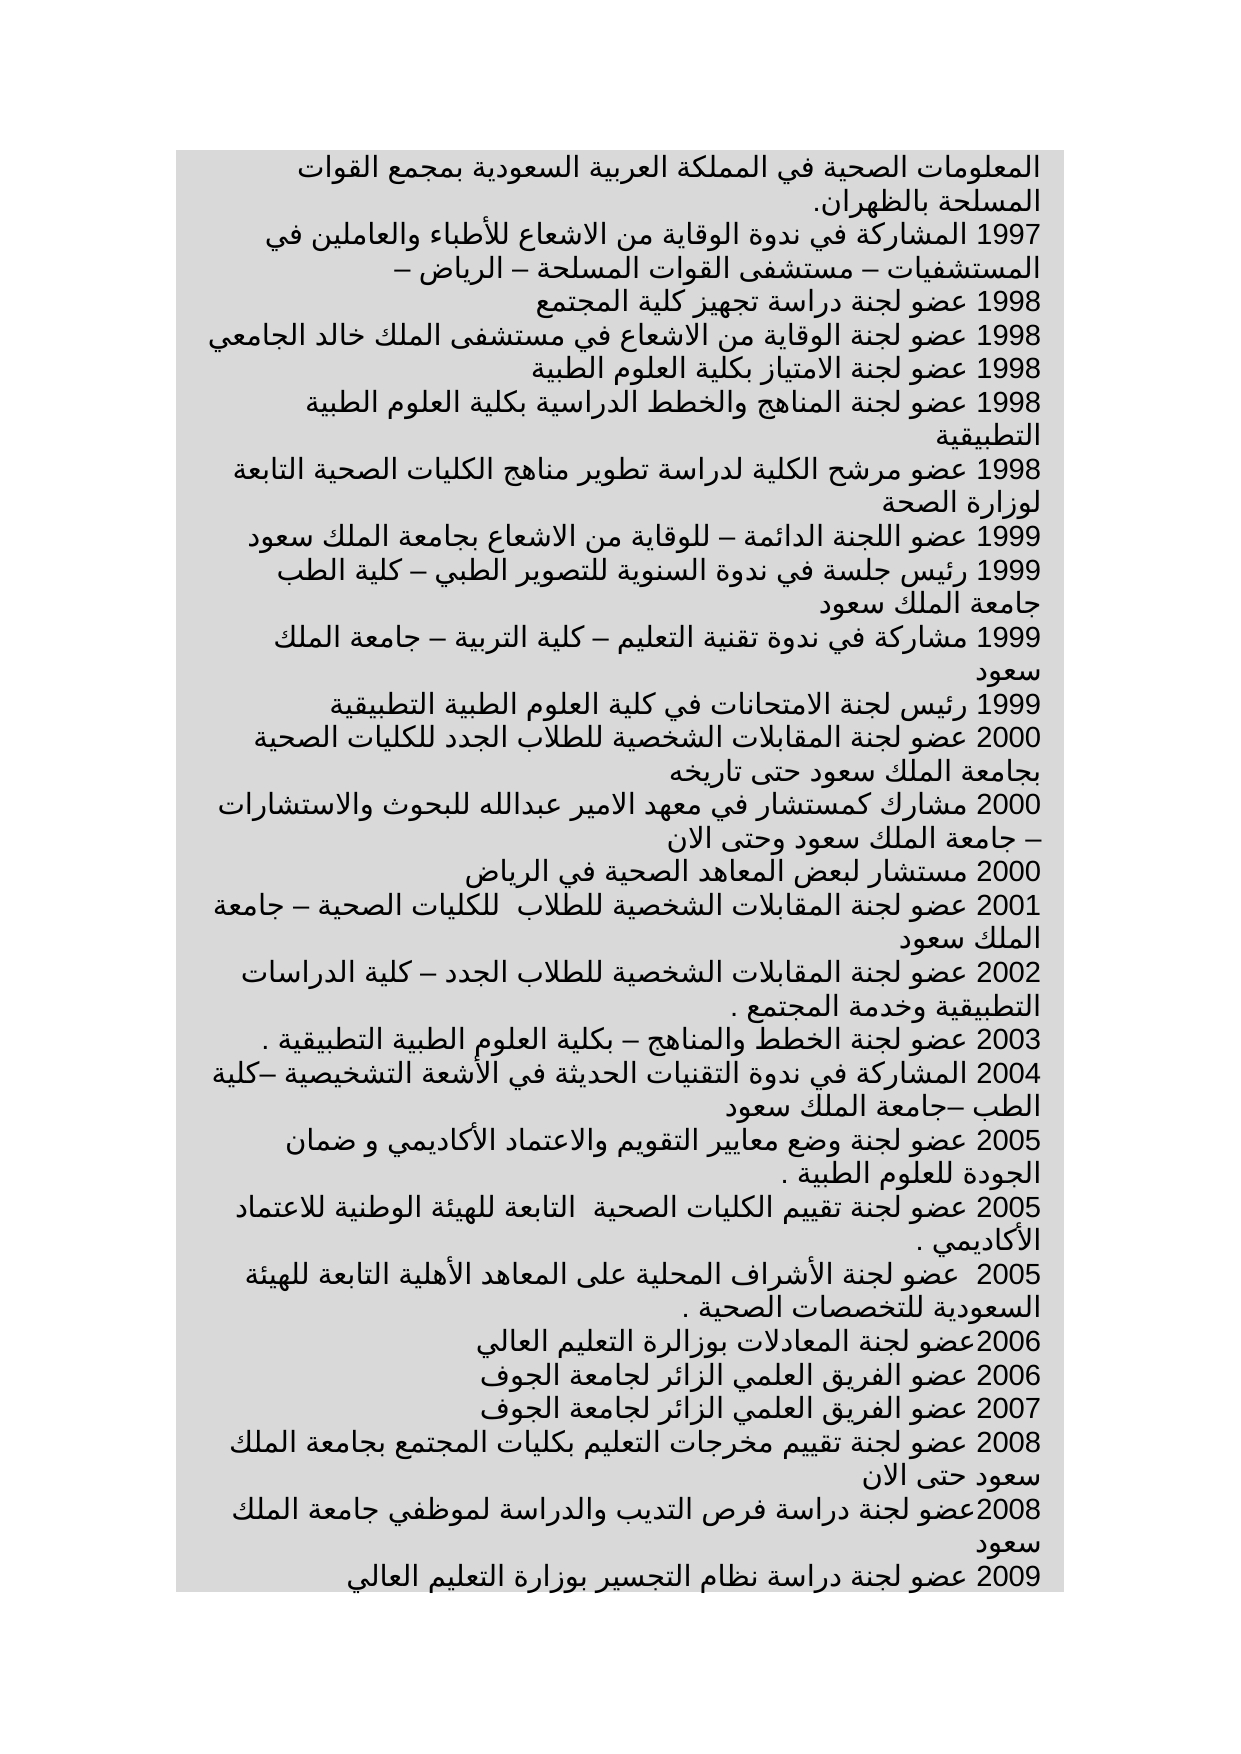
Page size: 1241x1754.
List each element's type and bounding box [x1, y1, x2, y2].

table_header [176, 150, 1064, 1592]
